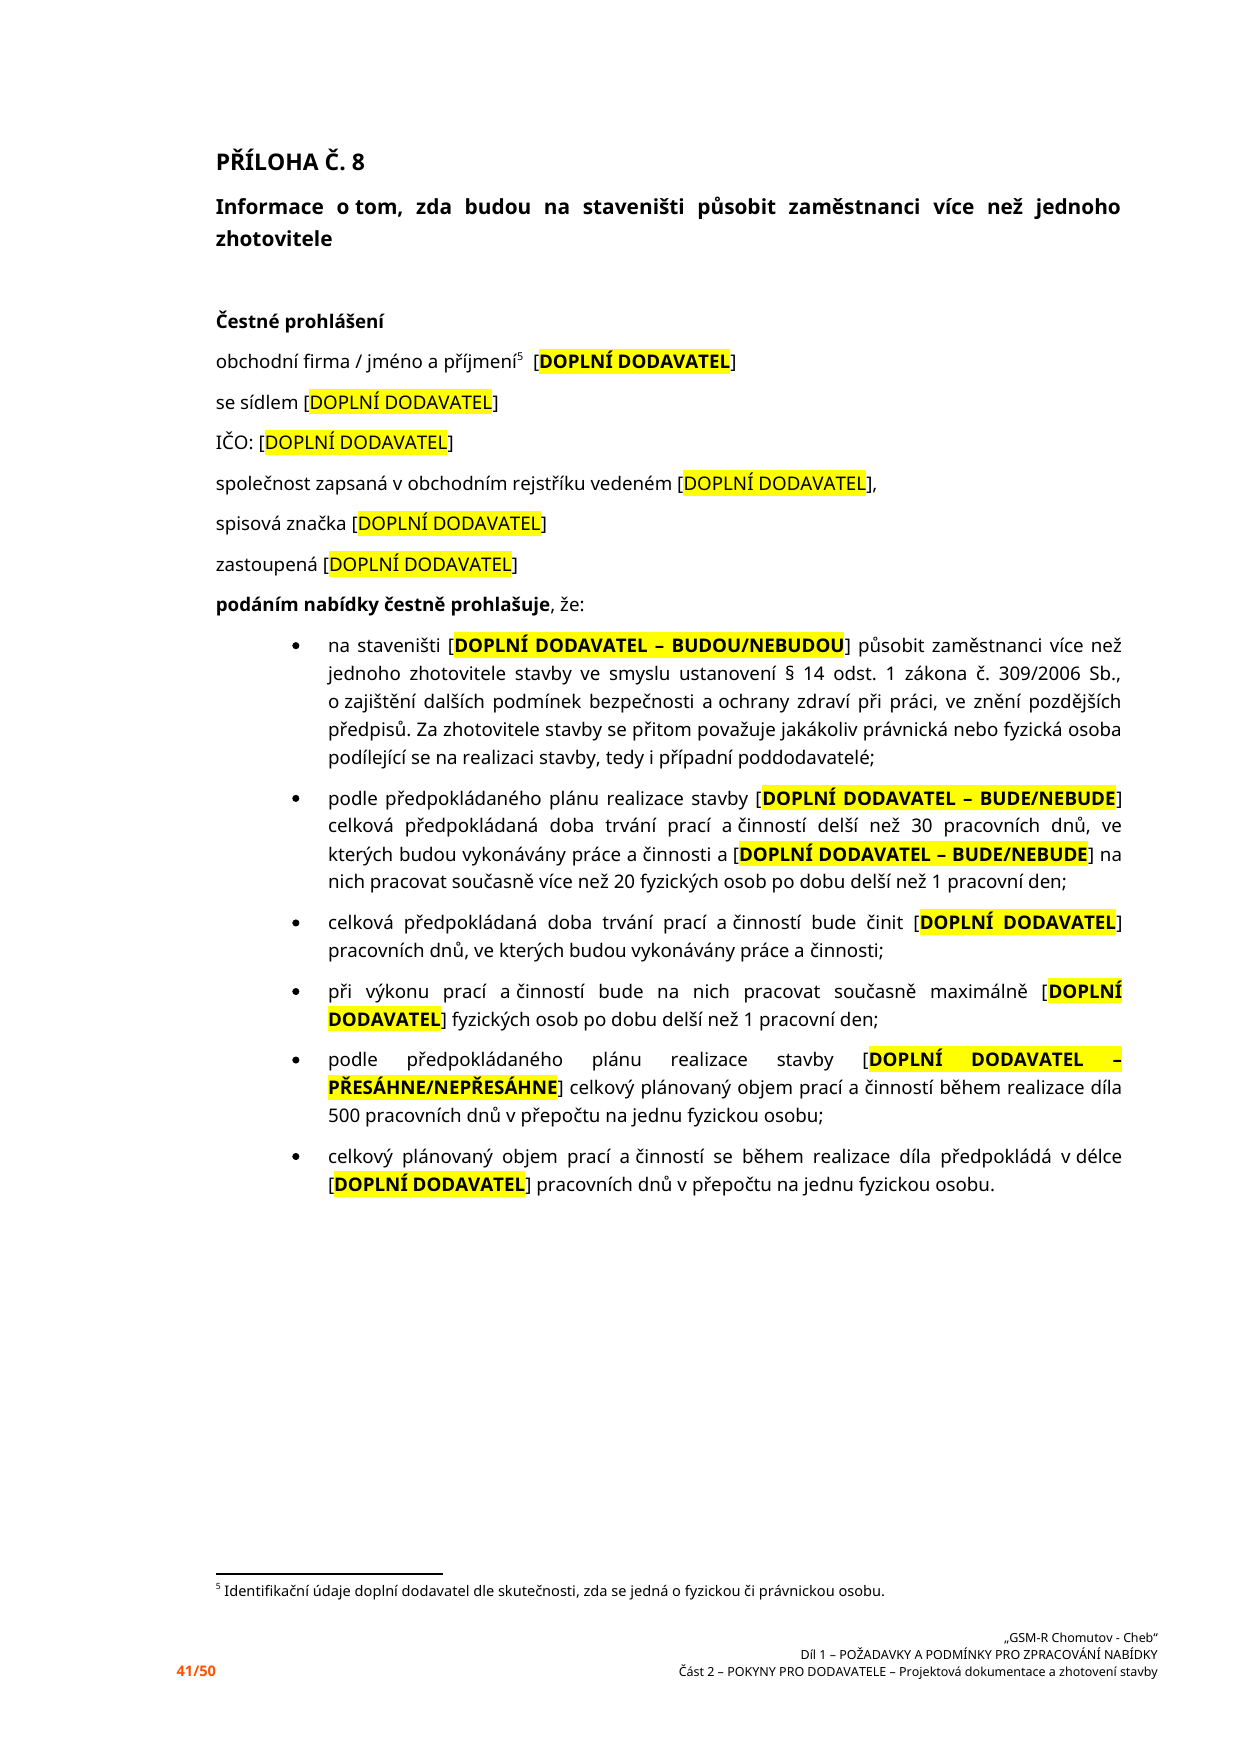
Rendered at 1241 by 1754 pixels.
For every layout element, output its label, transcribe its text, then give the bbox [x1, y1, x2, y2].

text obchodní firma / jméno a příjmení [DOPLNÍ DODAVATEL] [216, 348, 1122, 374]
text podle předpokládaného plánu realizace stavby [DOPLNÍ DODAVATEL – BUDE/NEBUDE] celková předpokládaná doba trvání prací a činností delší než 30 pracovních dnů, ve kterých budou vykonávány práce a činnosti a [DOPLNÍ DODAVATEL – BUDE/NEBUDE] na nich pracovat současně více než 20 fyzických osob po dobu delší než 1 pracovní den; [292, 785, 1122, 894]
text Čestné prohlášení [216, 308, 1122, 333]
text zastoupená [DOPLNÍ DODAVATEL] [512, 551, 1122, 577]
text IČO: [DOPLNÍ DODAVATEL] [216, 429, 1122, 455]
text podáním nabídky čestně prohlašuje, že: [216, 592, 1122, 617]
text zastoupená [DOPLNÍ DODAVATEL] [216, 551, 329, 577]
text společnost zapsaná v obchodním rejstříku vedeném [DOPLNÍ DODAVATEL], [216, 470, 683, 496]
text celkový plánovaný objem prací a činností se během realizace díla předpokládá v délce [DOPLNÍ DODAVATEL] pracovních dnů v přepočtu na jednu fyzickou osobu. [292, 1143, 1122, 1197]
text podle předpokládaného plánu realizace stavby [DOPLNÍ DODAVATEL – PŘESÁHNE/NEPŘESÁHNE] celkový plánovaný objem prací a činností během realizace díla 500 pracovních dnů v přepočtu na jednu fyzickou osobu; [292, 1046, 1122, 1128]
text Příloha č. 8 [216, 146, 1122, 177]
text se sídlem [DOPLNÍ DODAVATEL] [216, 389, 309, 414]
text společnost zapsaná v obchodním rejstříku vedeném [DOPLNÍ DODAVATEL], [866, 470, 1122, 496]
text se sídlem [DOPLNÍ DODAVATEL] [492, 389, 1122, 414]
text Informace o tom, zda budou na staveništi působit zaměstnanci více než jednoho zhotovitele [216, 192, 1122, 252]
text spisová značka [DOPLNÍ DODAVATEL] [216, 511, 358, 536]
text na staveništi [DOPLNÍ DODAVATEL – BUDOU/NEBUDOU] působit zaměstnanci více než jednoho zhotovitele stavby ve smyslu ustanovení § 14 odst. 1 zákona č. 309/2006 Sb., o zajištění dalších podmínek bezpečnosti a ochrany zdraví při práci, ve znění pozdějších předpisů. Za zhotovitele stavby se přitom považuje jakákoliv právnická nebo fyzická osoba podílející se na realizaci stavby, tedy i případní poddodavatelé; [292, 632, 1122, 770]
text při výkonu prací a činností bude na nich pracovat současně maximálně [DOPLNÍ DODAVATEL] fyzických osob po dobu delší než 1 pracovní den; [292, 978, 1122, 1031]
text spisová značka [DOPLNÍ DODAVATEL] [541, 511, 1122, 536]
text celková předpokládaná doba trvání prací a činností bude činit [DOPLNÍ DODAVATEL] pracovních dnů, ve kterých budou vykonávány práce a činnosti; [292, 909, 1122, 963]
